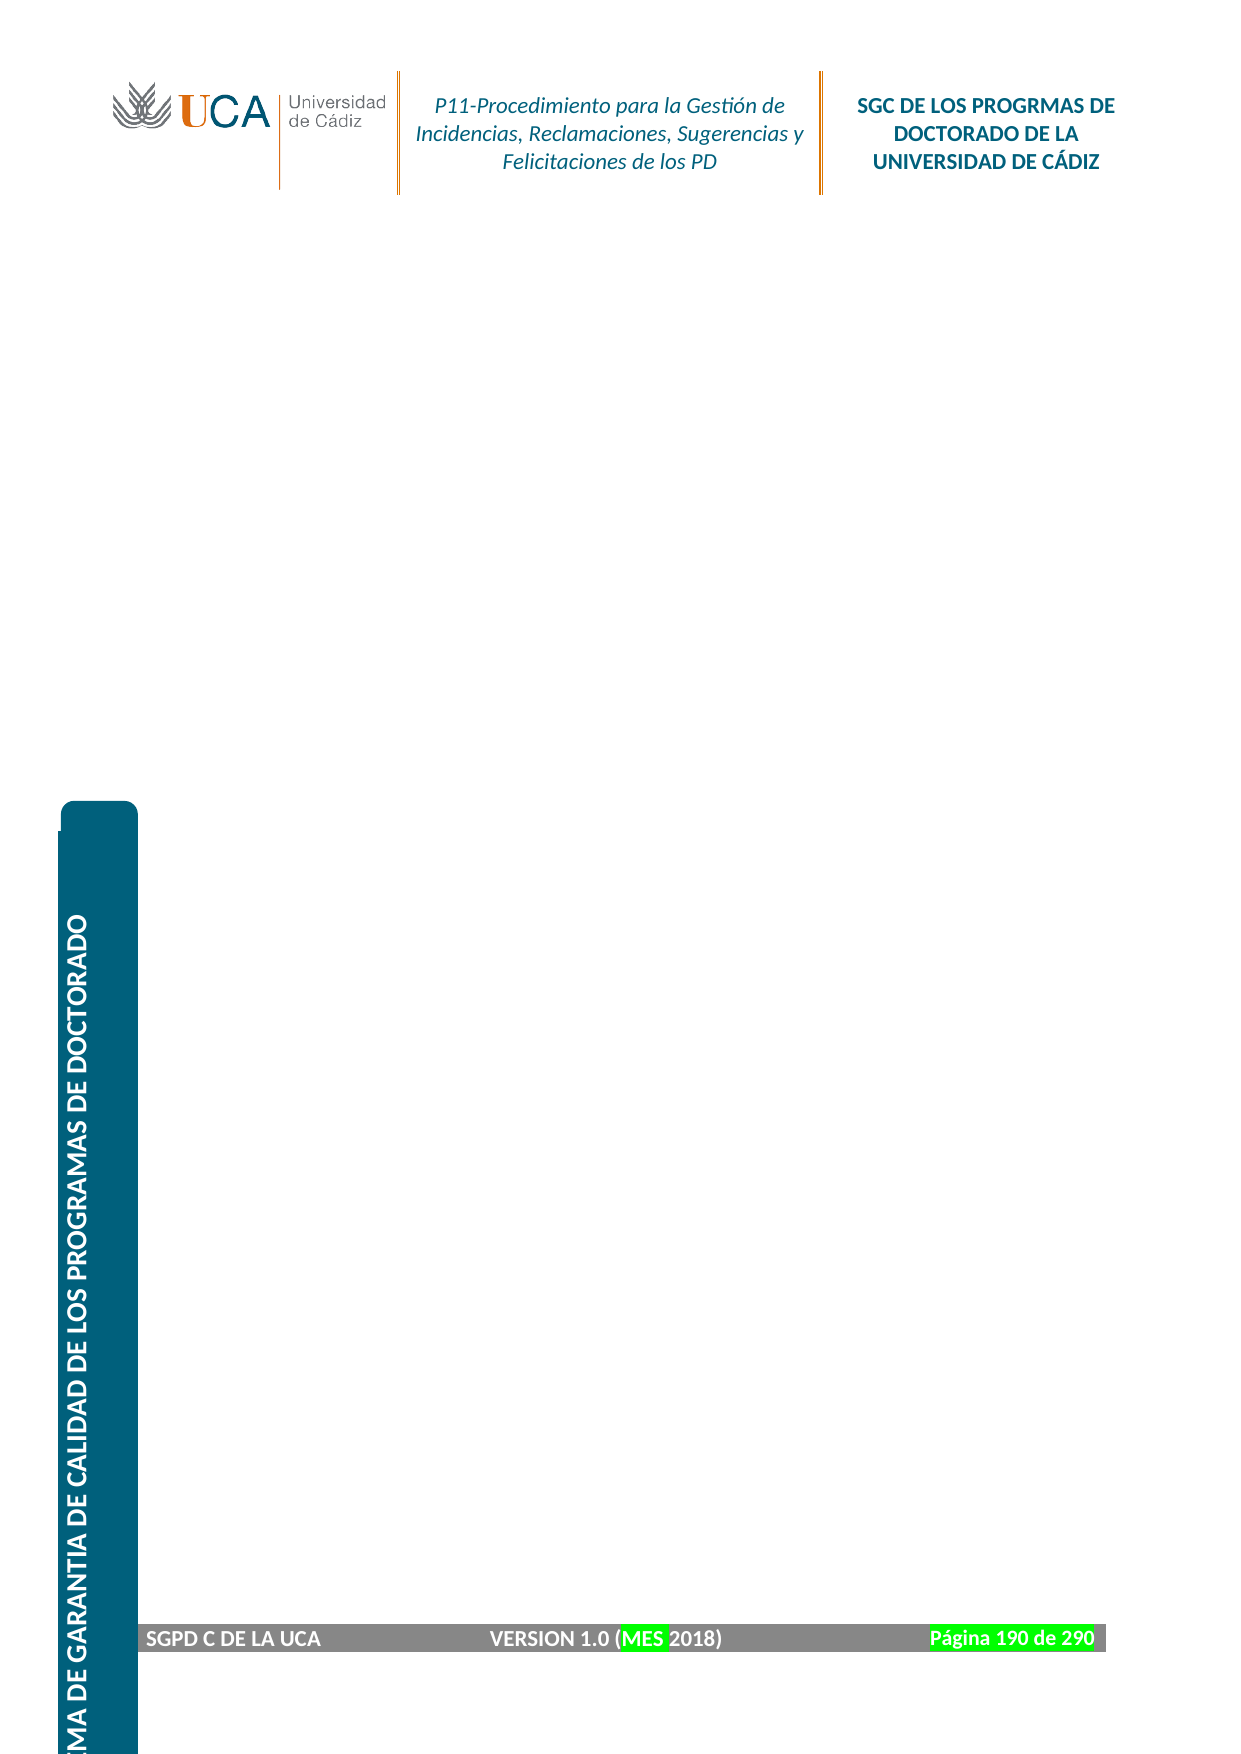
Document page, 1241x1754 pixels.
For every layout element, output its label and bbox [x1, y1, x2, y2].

picture [110, 77, 391, 195]
